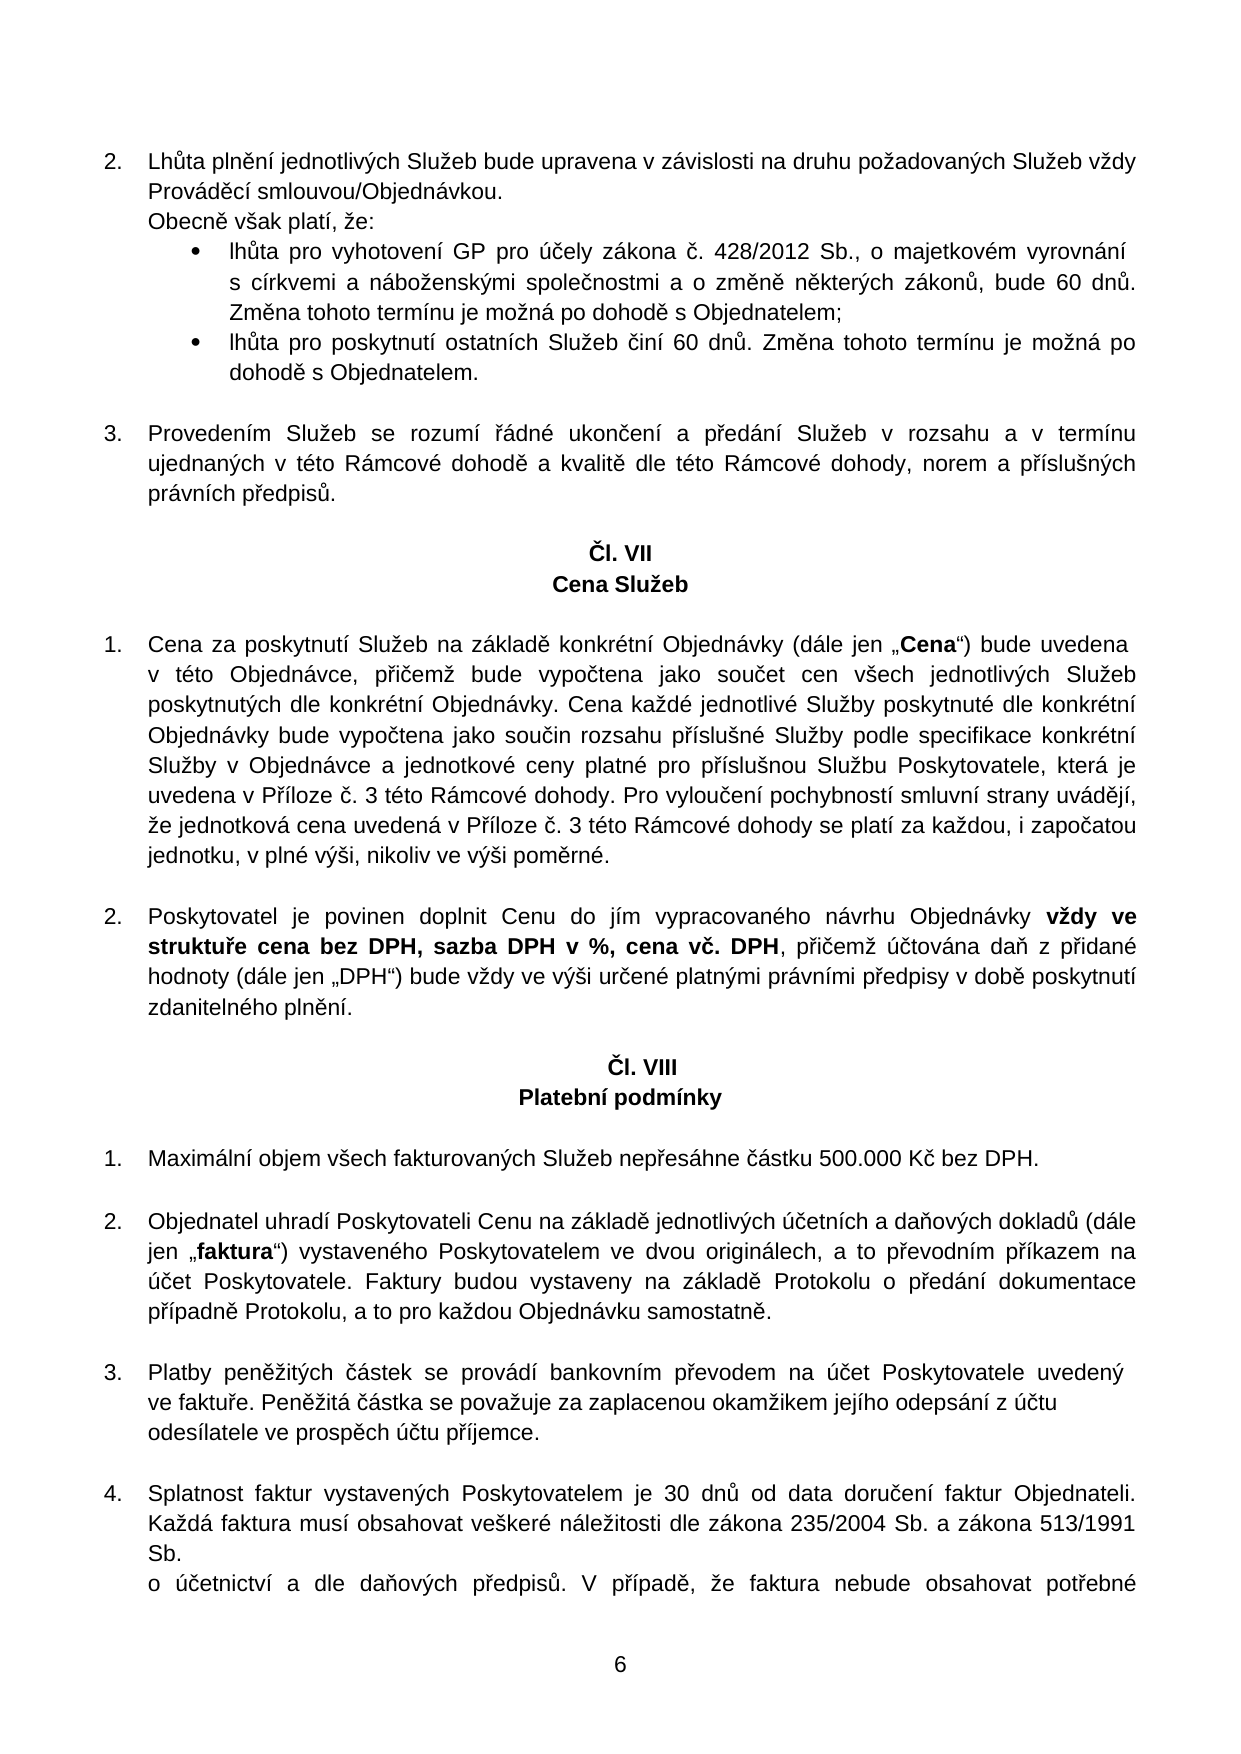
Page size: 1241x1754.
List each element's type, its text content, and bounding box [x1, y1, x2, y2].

list Lhůta plnění jednotlivých Služeb bude upravena v závislosti na druhu požadovaných Služeb vždy Prováděcí smlouvou/Objednávkou. [103, 148, 1137, 204]
list Maximální objem všech fakturovaných Služeb nepřesáhne částku 500.000 Kč bez DPH. [103, 1144, 1137, 1171]
subtitle Čl. VII [103, 540, 1137, 567]
list Platební podmínky [103, 1084, 1137, 1110]
list Objednatel uhradí Poskytovateli Cenu na základě jednotlivých účetních a daňových dokladů (dále jen „faktura“) vystaveného Poskytovatelem ve dvou originálech, a to převodním příkazem na účet Poskytovatele. Faktury budou vystaveny na základě Protokolu o předání dokumentace případně Protokolu, a to pro každou Objednávku samostatně. [103, 1208, 1137, 1325]
list Poskytovatel je povinen doplnit Cenu do jím vypracovaného návrhu Objednávky vždy ve struktuře cena bez DPH, sazba DPH v %, cena vč. DPH, přičemž účtována daň z přidané hodnoty (dále jen „DPH“) bude vždy ve výši určené platnými právními předpisy v době poskytnutí zdanitelného plnění. [103, 903, 1137, 1020]
subtitle Cena Služeb [103, 571, 1137, 597]
list lhůta pro poskytnutí ostatních Služeb činí 60 dnů. Změna tohoto termínu je možná po dohodě s Objednatelem. [192, 329, 1137, 385]
list Obecně však platí, že: [148, 208, 1137, 234]
list Čl. VIII [148, 1054, 1137, 1080]
text odesílatele ve prospěch účtu příjemce. [148, 1419, 1137, 1446]
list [103, 1479, 1137, 1597]
list Cena za poskytnutí Služeb na základě konkrétní Objednávky (dále jen „Cena“) bude uvedena v této Objednávce, přičemž bude vypočtena jako součet cen všech jednotlivých Služeb poskytnutých dle konkrétní Objednávky. Cena každé jednotlivé Služby poskytnuté dle konkrétní Objednávky bude vypočtena jako součin rozsahu příslušné Služby podle specifikace konkrétní Služby v Objednávce a jednotkové ceny platné pro příslušnou Službu Poskytovatele, která je uvedena v Příloze č. 3 této Rámcové dohody. Pro vyloučení pochybností smluvní strany uvádějí, že jednotková cena uvedená v Příloze č. 3 této Rámcové dohody se platí za každou, i započatou jednotku, v plné výši, nikoliv ve výši poměrné. [103, 631, 1137, 869]
list Platby peněžitých částek se provádí bankovním převodem na účet Poskytovatele uvedený ve faktuře. Peněžitá částka se považuje za zaplacenou okamžikem jejího odepsání z účtu [103, 1359, 1137, 1415]
list lhůta pro vyhotovení GP pro účely zákona č. 428/2012 Sb., o majetkovém vyrovnání s církvemi a náboženskými společnostmi a o změně některých zákonů, bude 60 dnů. Změna tohoto termínu je možná po dohodě s Objednatelem; [192, 238, 1137, 325]
list Provedením Služeb se rozumí řádné ukončení a předání Služeb v rozsahu a v termínu ujednaných v této Rámcové dohodě a kvalitě dle této Rámcové dohody, norem a příslušných právních předpisů. [103, 419, 1137, 506]
